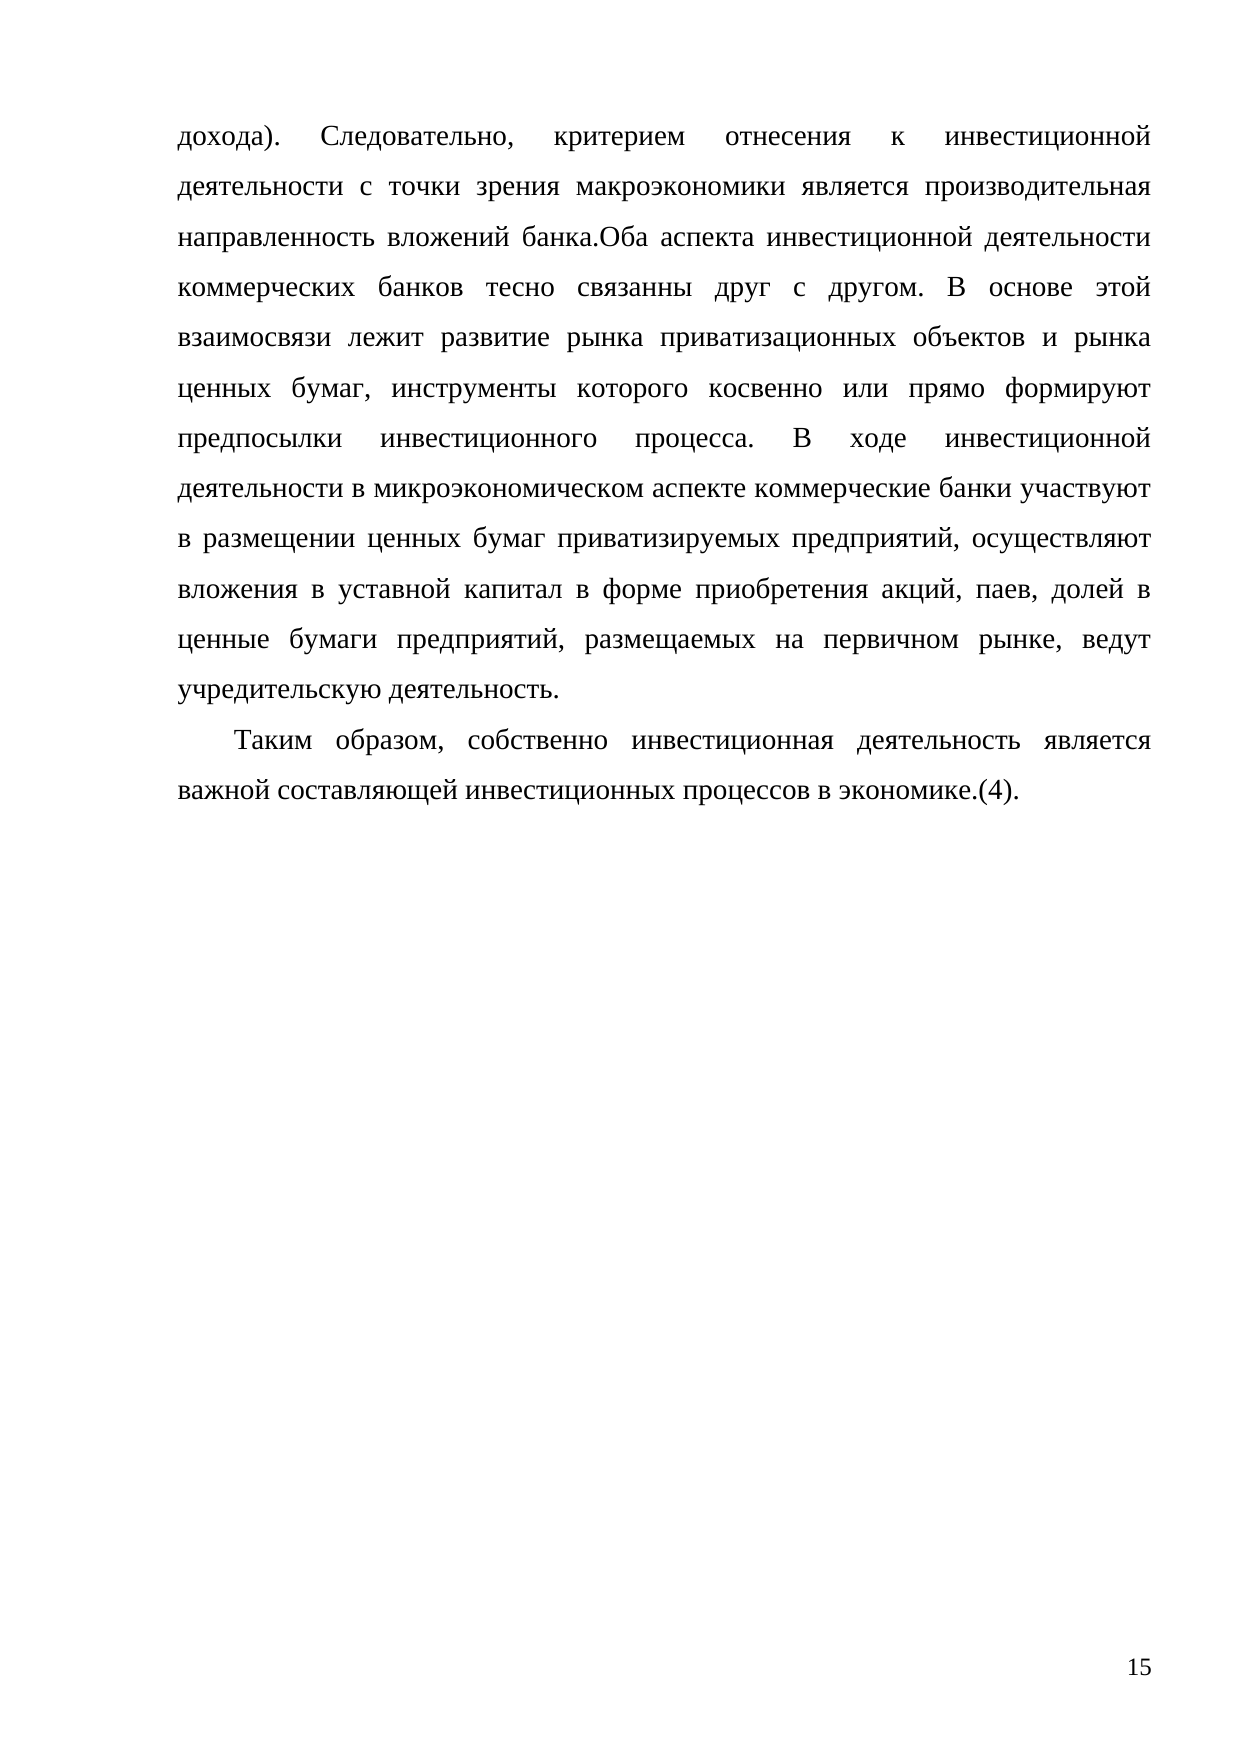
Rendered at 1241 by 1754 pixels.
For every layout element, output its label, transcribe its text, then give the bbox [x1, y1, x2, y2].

text Таким образом, собственно инвестиционная деятельность является важной составляющей инвестиционных процессов в экономике.(4). [177, 722, 1152, 806]
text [177, 118, 1152, 705]
